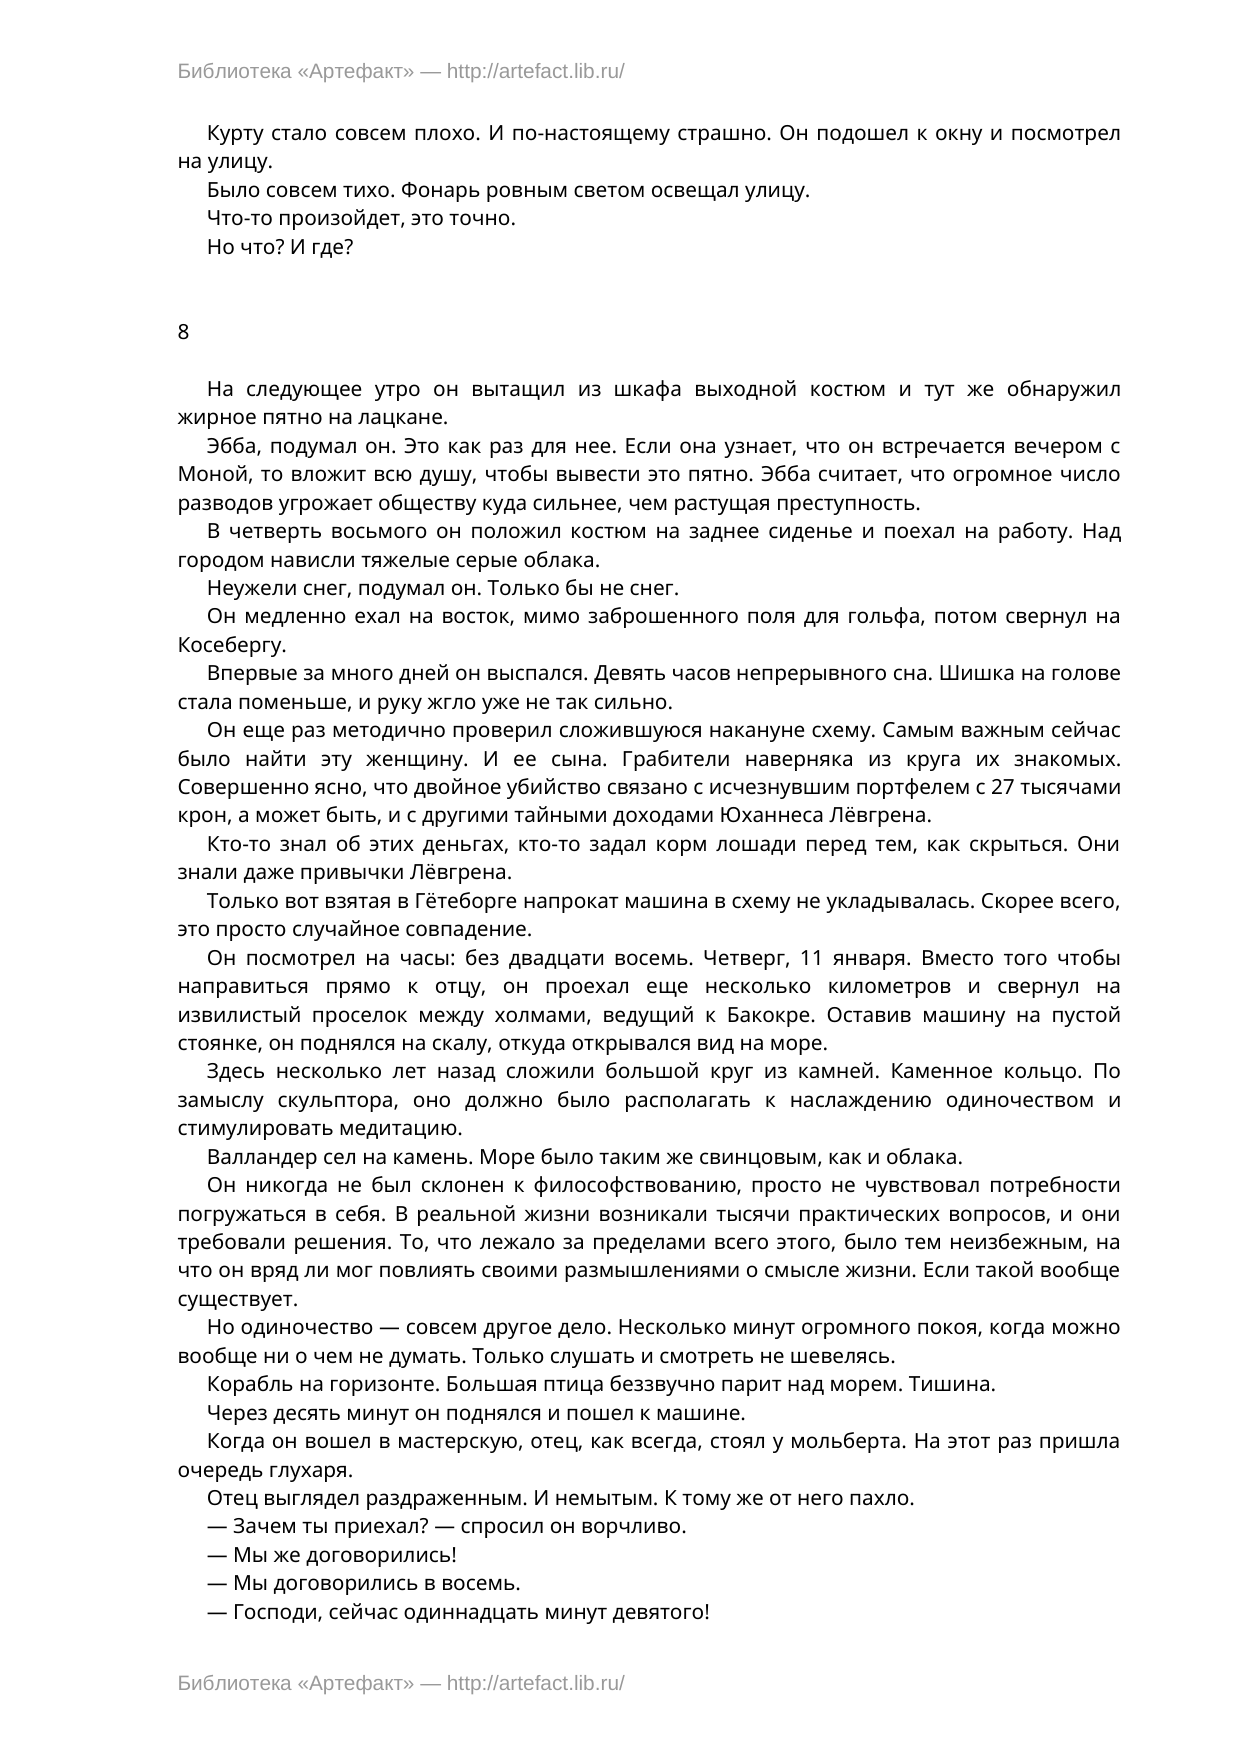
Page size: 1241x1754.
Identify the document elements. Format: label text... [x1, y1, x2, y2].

text Курту стало совсем плохо. И по-настоящему страшно. Он подошел к окну и посмотрел на улицу. [177, 118, 1122, 175]
text Неужели снег, подумал он. Только бы не снег. [177, 573, 1122, 602]
text Валландер сел на камень. Море было таким же свинцовым, как и облака. [177, 1142, 1122, 1170]
text — Мы же договорились! [177, 1540, 1122, 1568]
text Впервые за много дней он выспался. Девять часов непрерывного сна. Шишка на голове стала поменьше, и руку жгло уже не так сильно. [177, 658, 1122, 715]
text Но одиночество — совсем другое дело. Несколько минут огромного покоя, когда можно вообще ни о чем не думать. Только слушать и смотреть не шевелясь. [177, 1312, 1122, 1369]
text Что-то произойдет, это точно. [177, 203, 1122, 232]
text Он медленно ехал на восток, мимо заброшенного поля для гольфа, потом свернул на Косебергу. [177, 602, 1122, 658]
text — Зачем ты приехал? — спросил он ворчливо. [177, 1512, 1122, 1540]
text Только вот взятая в Гётеборге напрокат машина в схему не укладывалась. Скорее всего, это просто случайное совпадение. [177, 886, 1122, 943]
subtitle 8 [177, 317, 1122, 346]
text Кто-то знал об этих деньгах, кто-то задал корм лошади перед тем, как скрыться. Они знали даже привычки Лёвгрена. [177, 829, 1122, 886]
text На следующее утро он вытащил из шкафа выходной костюм и тут же обнаружил жирное пятно на лацкане. [177, 374, 1122, 431]
text Эбба, подумал он. Это как раз для нее. Если она узнает, что он встречается вечером с Моной, то вложит всю душу, чтобы вывести это пятно. Эбба считает, что огромное число разводов угрожает обществу куда сильнее, чем растущая преступность. [177, 431, 1122, 516]
text Когда он вошел в мастерскую, отец, как всегда, стоял у мольберта. На этот раз пришла очередь глухаря. [177, 1426, 1122, 1483]
text Было совсем тихо. Фонарь ровным светом освещал улицу. [177, 175, 1122, 203]
text — Господи, сейчас одиннадцать минут девятого! [177, 1597, 1122, 1625]
text Он посмотрел на часы: без двадцати восемь. Четверг, 11 января. Вместо того чтобы направиться прямо к отцу, он проехал еще несколько километров и свернул на извилистый проселок между холмами, ведущий к Бакокре. Оставив машину на пустой стоянке, он поднялся на скалу, откуда открывался вид на море. [177, 943, 1122, 1057]
text Здесь несколько лет назад сложили большой круг из камней. Каменное кольцо. По замыслу скульптора, оно должно было располагать к наслаждению одиночеством и стимулировать медитацию. [177, 1057, 1122, 1142]
text Отец выглядел раздраженным. И немытым. К тому же от него пахло. [177, 1483, 1122, 1512]
text Но что? И где? [177, 232, 1122, 260]
text Он еще раз методично проверил сложившуюся накануне схему. Самым важным сейчас было найти эту женщину. И ее сына. Грабители наверняка из круга их знакомых. Совершенно ясно, что двойное убийство связано с исчезнувшим портфелем с 27 тысячами крон, а может быть, и с другими тайными доходами Юханнеса Лёвгрена. [177, 715, 1122, 829]
text Через десять минут он поднялся и пошел к машине. [177, 1398, 1122, 1426]
text Корабль на горизонте. Большая птица беззвучно парит над морем. Тишина. [177, 1369, 1122, 1398]
text — Мы договорились в восемь. [177, 1568, 1122, 1597]
text В четверть восьмого он положил костюм на заднее сиденье и поехал на работу. Над городом нависли тяжелые серые облака. [177, 516, 1122, 573]
text Он никогда не был склонен к философствованию, просто не чувствовал потребности погружаться в себя. В реальной жизни возникали тысячи практических вопросов, и они требовали решения. То, что лежало за пределами всего этого, было тем неизбежным, на что он вряд ли мог повлиять своими размышлениями о смысле жизни. Если такой вообще существует. [177, 1170, 1122, 1312]
